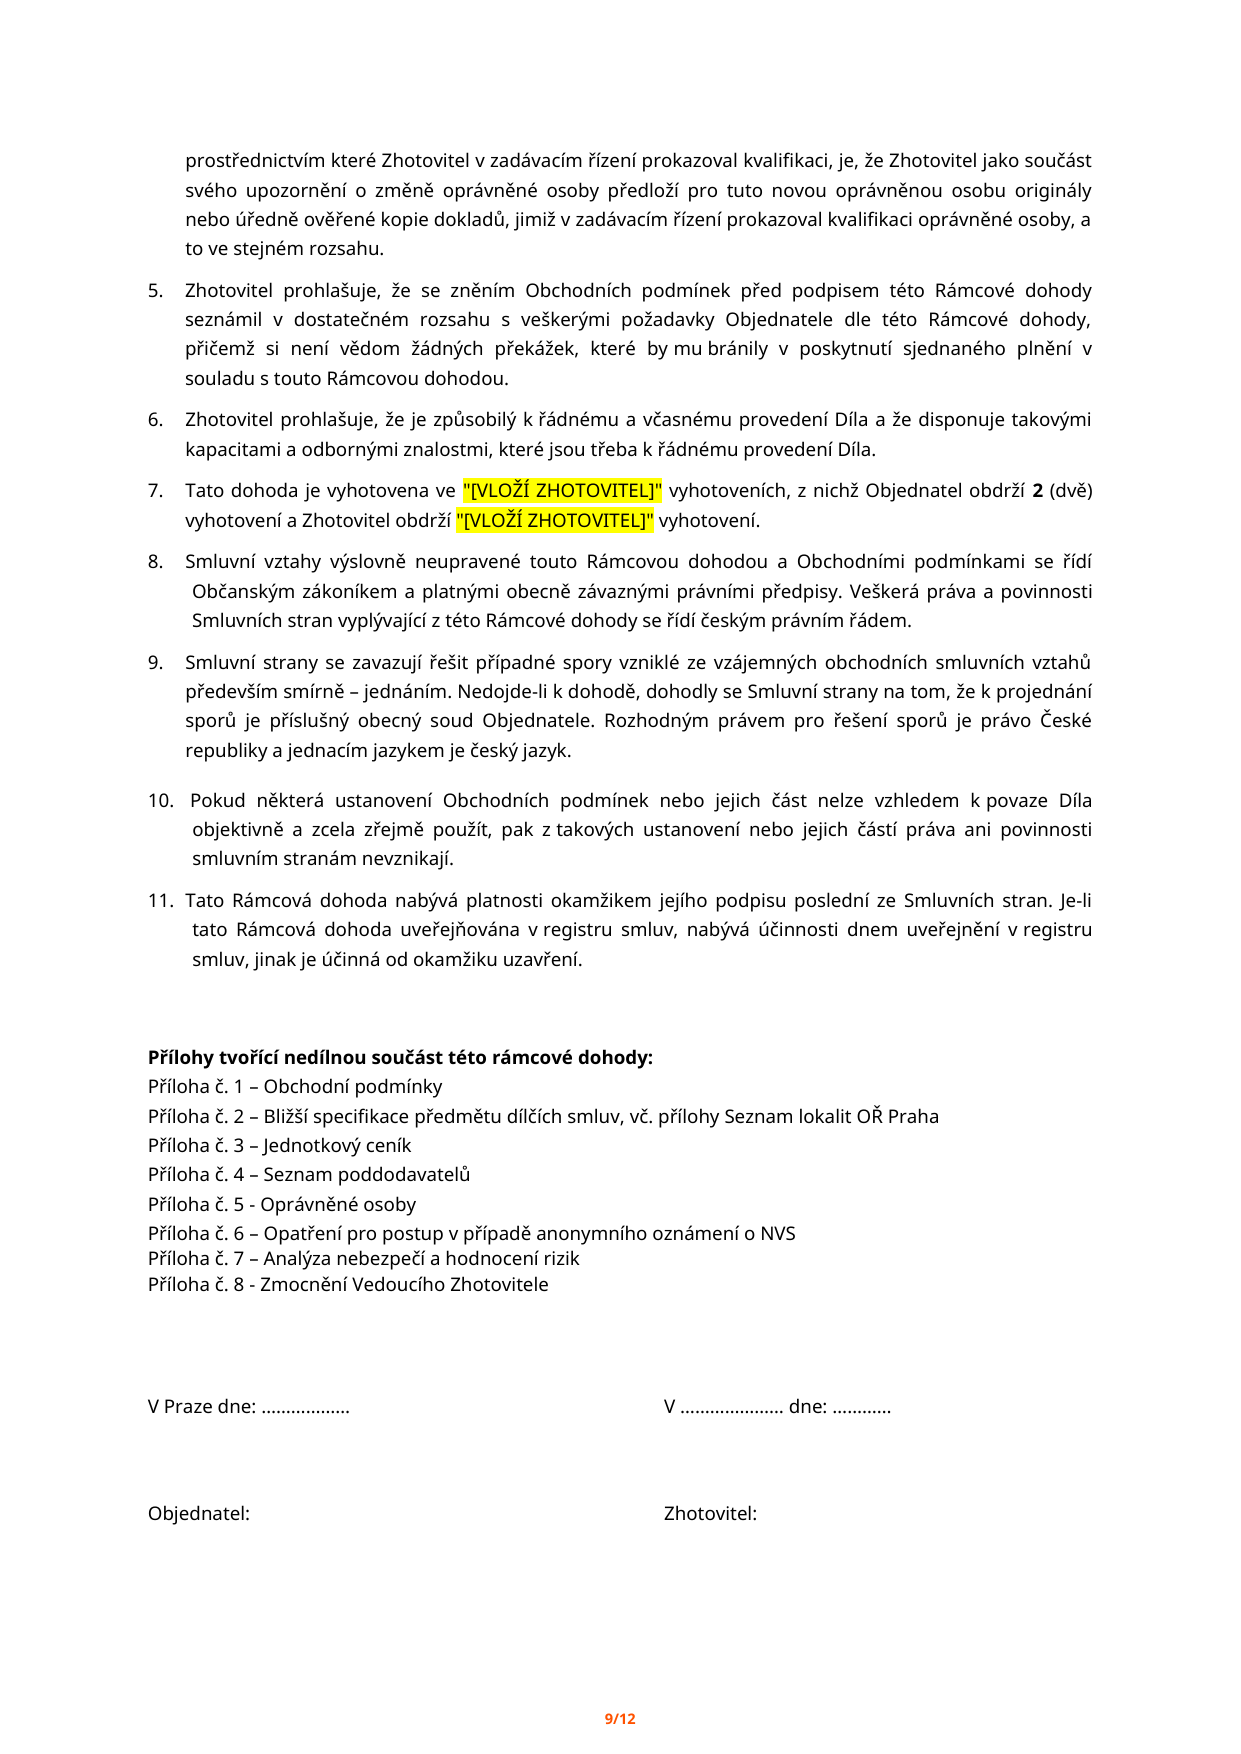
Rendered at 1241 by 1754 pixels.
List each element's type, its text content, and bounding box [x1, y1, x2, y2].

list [148, 148, 1093, 261]
text Příloha č. 3 – Jednotkový ceník [148, 1132, 1095, 1158]
text V Praze dne: ……………… V ………………… dne: ………… [148, 1393, 1093, 1419]
list Zhotovitel prohlašuje, že se zněním Obchodních podmínek před podpisem této Rámcové dohody seznámil v dostatečném rozsahu s veškerými požadavky Objednatele dle této Rámcové dohody, přičemž si není vědom žádných překážek, které by mu bránily v poskytnutí sjednaného plnění v souladu s touto Rámcovou dohodou. [148, 277, 1093, 391]
list Pokud některá ustanovení Obchodních podmínek nebo jejich část nelze vzhledem k povaze Díla objektivně a zcela zřejmě použít, pak z takových ustanovení nebo jejich částí práva ani povinnosti smluvním stranám nevznikají. [148, 787, 1093, 871]
text Příloha č. 5 - Oprávněné osoby [148, 1191, 1095, 1216]
text Příloha č. 8 - Zmocnění Vedoucího Zhotovitele [148, 1271, 1093, 1297]
text Příloha č. 7 – Analýza nebezpečí a hodnocení rizik [148, 1246, 1093, 1271]
text Objednatel: Zhotovitel: [148, 1500, 1093, 1526]
list Tato dohoda je vyhotovena ve "[VLOŽÍ ZHOTOVITEL]" vyhotoveních, z nichž Objednatel obdrží 2 (dvě) vyhotovení a Zhotovitel obdrží "[VLOŽÍ ZHOTOVITEL]" vyhotovení. [148, 478, 1093, 533]
text Příloha č. 2 – Bližší specifikace předmětu dílčích smluv, vč. přílohy Seznam lokalit OŘ Praha [148, 1103, 1095, 1128]
text Příloha č. 1 – Obchodní podmínky [148, 1074, 1095, 1099]
text Přílohy tvořící nedílnou součást této rámcové dohody: [148, 1044, 1095, 1070]
list Smluvní strany se zavazují řešit případné spory vzniklé ze vzájemných obchodních smluvních vztahů především smírně – jednáním. Nedojde-li k dohodě, dohodly se Smluvní strany na tom, že k projednání sporů je příslušný obecný soud Objednatele. Rozhodným právem pro řešení sporů je právo České republiky a jednacím jazykem je český jazyk. [148, 649, 1093, 762]
list Tato Rámcová dohoda nabývá platnosti okamžikem jejího podpisu poslední ze Smluvních stran. Je-li tato Rámcová dohoda uveřejňována v registru smluv, nabývá účinnosti dnem uveřejnění v registru smluv, jinak je účinná od okamžiku uzavření. [148, 887, 1093, 971]
list Zhotovitel prohlašuje, že je způsobilý k řádnému a včasnému provedení Díla a že disponuje takovými kapacitami a odbornými znalostmi, které jsou třeba k řádnému provedení Díla. [148, 407, 1093, 462]
text Příloha č. 4 – Seznam poddodavatelů [148, 1162, 1095, 1187]
list Smluvní vztahy výslovně neupravené touto Rámcovou dohodou a Obchodními podmínkami se řídí Občanským zákoníkem a platnými obecně závaznými právními předpisy. Veškerá práva a povinnosti Smluvních stran vyplývající z této Rámcové dohody se řídí českým právním řádem. [148, 549, 1093, 633]
text Příloha č. 6 – Opatření pro postup v případě anonymního oznámení o NVS [148, 1220, 1093, 1246]
